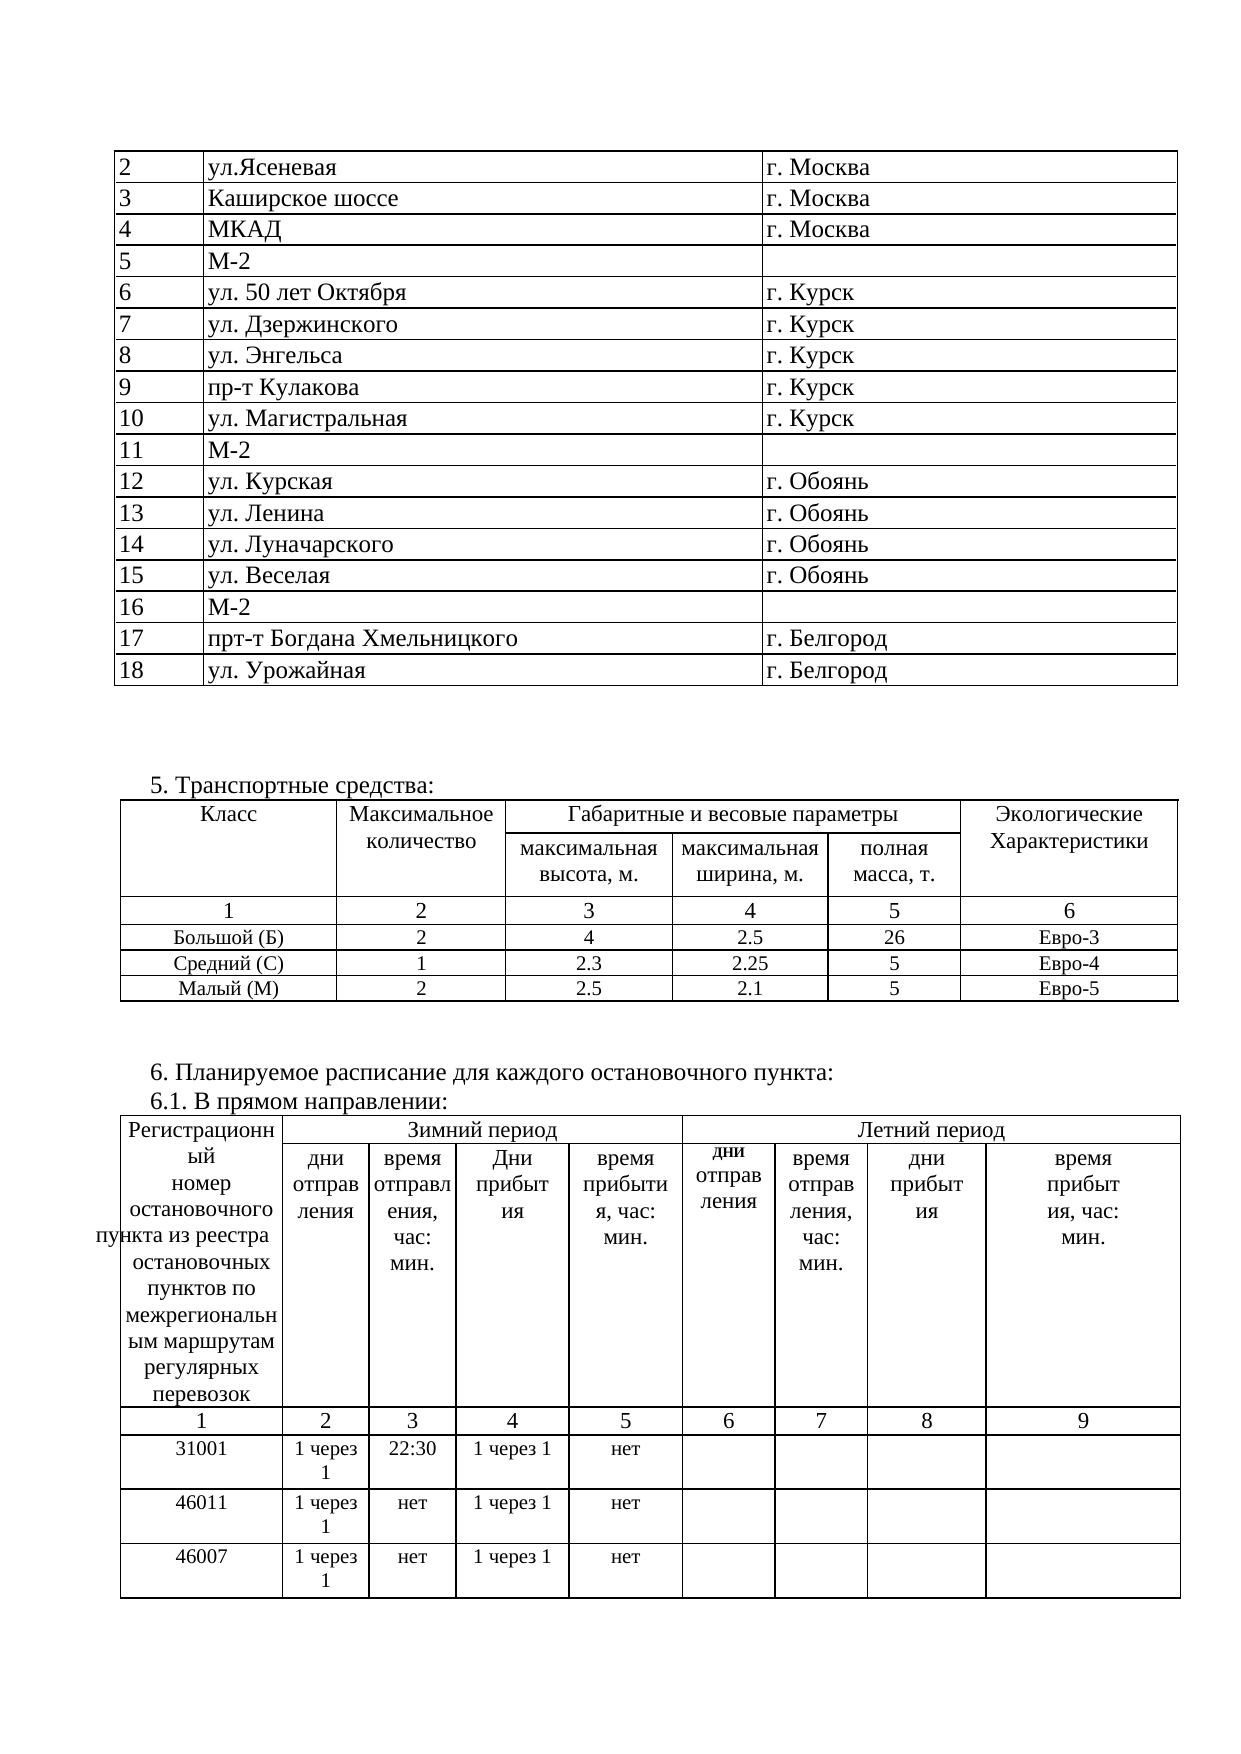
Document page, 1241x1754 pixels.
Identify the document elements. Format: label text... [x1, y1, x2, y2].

table_cell 1 через 1 [283, 1544, 368, 1597]
table_cell 1 [121, 897, 336, 923]
table_cell 5 [115, 245, 203, 276]
table_cell 16 [115, 591, 203, 622]
table_cell г. Белгород [763, 653, 1177, 685]
table_cell ул. Ленина [204, 498, 762, 527]
text 6. Планируемое расписание для каждого остановочного пункта: [150, 1057, 1090, 1086]
table_cell Малый (М) [121, 976, 336, 1000]
table_cell нет [570, 1490, 682, 1543]
table_cell максимальная высота, м. [506, 834, 672, 896]
table_cell МКАД [204, 215, 762, 244]
table_header Габаритные и весовые параметры [506, 801, 960, 832]
table_cell г. Москва [763, 152, 1177, 181]
table_cell 9 [987, 1408, 1180, 1434]
table_cell дни отправ ления [283, 1144, 368, 1406]
table_header Летний период [683, 1116, 1180, 1142]
table_cell 1 через 1 [457, 1436, 568, 1488]
table_cell 6 [961, 897, 1177, 923]
table_cell [868, 1490, 985, 1543]
table_cell Евро-4 [961, 951, 1177, 975]
table_cell М-2 [204, 592, 762, 622]
table_cell 17 [115, 623, 203, 653]
table_cell г. Курск [763, 307, 1177, 339]
table_cell 13 [115, 497, 203, 527]
table_cell Евро-5 [961, 976, 1177, 1000]
table_cell 3 [370, 1408, 455, 1434]
table_cell 5 [829, 897, 960, 923]
table_cell [868, 1544, 985, 1597]
table_cell ул.Ясеневая [204, 152, 762, 181]
table_cell [763, 433, 1177, 464]
table_cell 31001 [121, 1436, 282, 1488]
table_cell 4 [506, 925, 672, 949]
table_header Класс [121, 801, 336, 896]
table_cell [683, 1490, 774, 1543]
table_cell 2.5 [673, 925, 827, 949]
table_cell нет [570, 1436, 682, 1488]
table_cell 2.1 [673, 976, 827, 1000]
table_cell 2 [337, 925, 505, 949]
table_cell Большой (Б) [121, 925, 336, 949]
table_cell время прибыти я, час: мин. [570, 1144, 682, 1406]
table_cell 1 через 1 [457, 1544, 568, 1597]
table_header Зимний период [283, 1116, 682, 1142]
table_cell ул. Магистральная [204, 403, 762, 433]
table_cell 7 [776, 1408, 867, 1434]
table_cell 2.5 [506, 976, 672, 1000]
table_cell г. Курск [763, 276, 1177, 307]
table_cell 10 [115, 403, 203, 433]
table_cell 46007 [121, 1544, 282, 1597]
table_cell г. Обоянь [763, 559, 1177, 590]
table_cell дни прибыт ия [868, 1144, 985, 1406]
table_cell [987, 1544, 1180, 1597]
table_cell 1 [337, 951, 505, 975]
table_cell М-2 [204, 246, 762, 276]
table_cell [763, 244, 1177, 276]
table_cell ул. Дзержинского [204, 309, 762, 339]
table_cell 8 [868, 1408, 985, 1434]
table_cell ул. 50 лет Октября [204, 277, 762, 307]
table_cell [763, 590, 1177, 622]
table_cell ул. Энгельса [204, 340, 762, 370]
table_cell 1 через 1 [457, 1490, 568, 1543]
table_cell [868, 1436, 985, 1488]
table_cell [776, 1544, 867, 1597]
table_cell [987, 1436, 1180, 1488]
table_cell г. Москва [763, 181, 1177, 213]
table_cell г. Курск [763, 339, 1177, 370]
table_cell г. Обоянь [763, 465, 1177, 496]
table_cell г. Курск [763, 370, 1177, 402]
table_cell 6 [115, 277, 203, 307]
table_cell 14 [115, 529, 203, 559]
table_cell 2 [337, 976, 505, 1000]
table_cell 1 [121, 1408, 282, 1434]
table_cell 15 [115, 560, 203, 590]
text 5. Транспортные средства: [150, 770, 1090, 799]
table_cell 7 [115, 308, 203, 339]
table_cell г. Курск [763, 402, 1177, 433]
table_cell 2.25 [673, 951, 827, 975]
table_cell г. Обоянь [763, 496, 1177, 527]
table_cell [776, 1436, 867, 1488]
table_cell 6 [683, 1408, 774, 1434]
table_cell 1 через 1 [283, 1490, 368, 1543]
table_cell 2.3 [506, 951, 672, 975]
table_cell 26 [829, 925, 960, 949]
table_cell время отправ ления, час: мин. [776, 1144, 867, 1406]
table_cell нет [570, 1544, 682, 1597]
table_cell 18 [115, 654, 203, 685]
table_cell г. Москва [763, 213, 1177, 244]
table_cell 4 [115, 214, 203, 244]
table_cell 2 [283, 1408, 368, 1434]
table_cell М-2 [204, 435, 762, 464]
table_cell [683, 1436, 774, 1488]
table_cell максимальная ширина, м. [673, 834, 827, 896]
table_cell 12 [115, 466, 203, 496]
table_cell нет [370, 1544, 455, 1597]
table_cell полная масса, т. [829, 834, 960, 896]
table_cell ул. Курская [204, 466, 762, 496]
table_cell [987, 1490, 1180, 1543]
table_cell Средний (С) [121, 951, 336, 975]
table_cell г. Обоянь [763, 528, 1177, 559]
table_header Максимальное количество [337, 801, 505, 896]
table_cell 46011 [121, 1490, 282, 1543]
table_cell 2 [115, 152, 203, 181]
table_header Экологические Характеристики [961, 801, 1177, 896]
table_cell 5 [570, 1408, 682, 1434]
table_cell г. Белгород [763, 622, 1177, 653]
table_cell нет [370, 1490, 455, 1543]
table_cell [683, 1544, 774, 1597]
table_cell Евро-3 [961, 925, 1177, 949]
table_cell 11 [115, 434, 203, 464]
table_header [121, 1116, 282, 1406]
table_cell 3 [115, 183, 203, 213]
table_cell время отправл ения, час: мин. [370, 1144, 455, 1406]
table_cell ул. Луначарского [204, 529, 762, 559]
table_cell пр-т Кулакова [204, 372, 762, 402]
table_cell 3 [506, 897, 672, 923]
table_cell 5 [829, 976, 960, 1000]
table_cell прт-т Богдана Хмельницкого [204, 623, 762, 653]
table_cell время прибыт ия, час: мин. [987, 1144, 1180, 1406]
table_cell ДНИ отправ ления [683, 1144, 774, 1406]
table_cell 9 [115, 371, 203, 402]
table_cell 4 [673, 897, 827, 923]
table_cell 4 [457, 1408, 568, 1434]
table_cell ул. Веселая [204, 561, 762, 590]
table_cell 22:30 [370, 1436, 455, 1488]
table_cell Каширское шоссе [204, 183, 762, 213]
table_cell 2 [337, 897, 505, 923]
table_cell ул. Урожайная [204, 655, 762, 685]
table_cell Дни прибыт ия [457, 1144, 568, 1406]
table_cell [776, 1490, 867, 1543]
text 6.1. В прямом направлении: [150, 1086, 1090, 1114]
table_cell 5 [829, 951, 960, 975]
table_cell 8 [115, 340, 203, 370]
table_cell 1 через 1 [283, 1436, 368, 1488]
